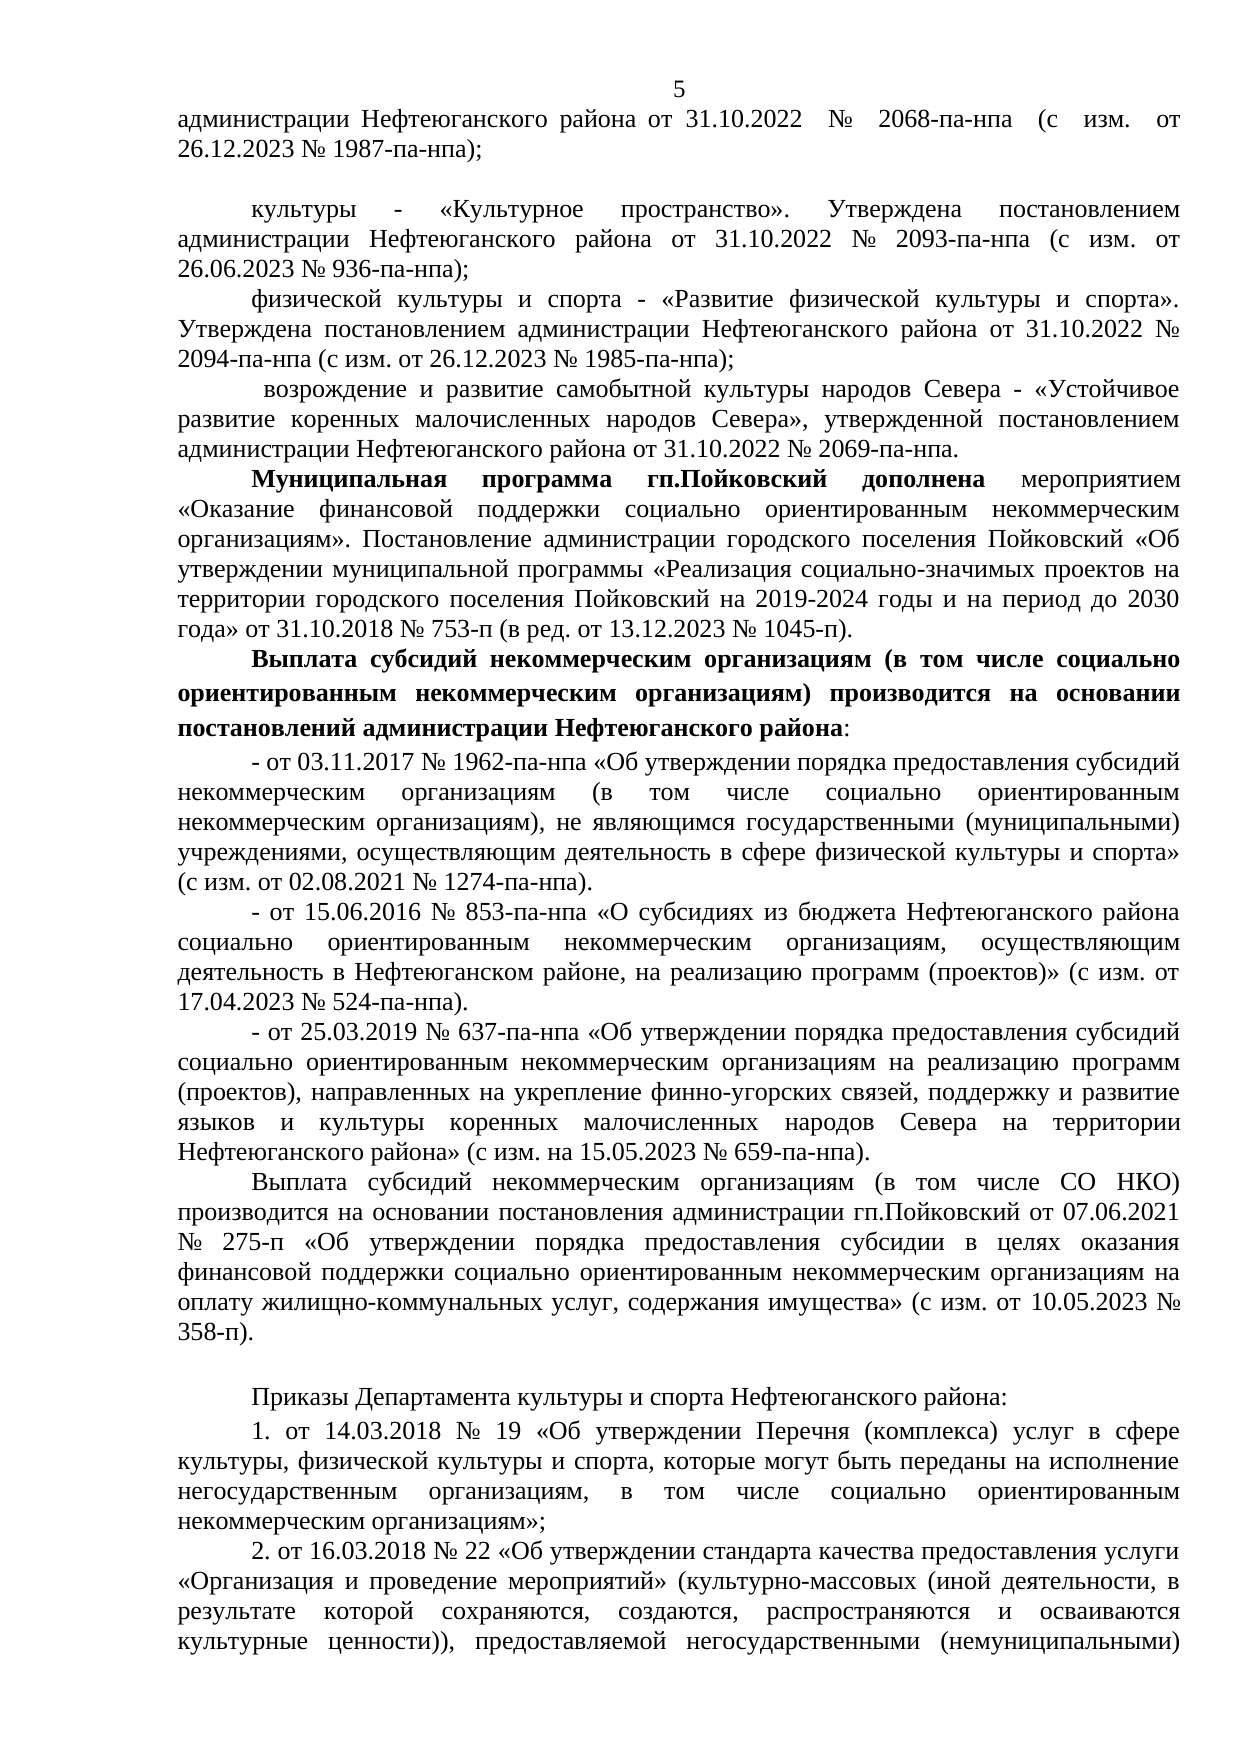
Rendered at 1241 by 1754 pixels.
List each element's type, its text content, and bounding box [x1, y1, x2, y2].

text физической культуры и спорта - «Развитие физической культуры и спорта». Утверждена постановлением администрации Нефтеюганского района от 31.10.2022 № 2094-па-нпа (с изм. от 26.12.2023 № 1985-па-нпа); [177, 283, 1181, 373]
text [177, 103, 1181, 163]
text Выплата субсидий некоммерческим организациям (в том числе СО НКО) производится на основании постановления администрации гп.Пойковский от 07.06.2021 № 275-п «Об утверждении порядка предоставления субсидии в целях оказания финансовой поддержки социально ориентированным некоммерческим организациям на оплату жилищно-коммунальных услуг, содержания имущества» (с изм. от 10.05.2023 № 358-п). [177, 1166, 1181, 1346]
text культуры - «Культурное пространство». Утверждена постановлением администрации Нефтеюганского района от 31.10.2022 № 2093-па-нпа (с изм. от 26.06.2023 № 936-па-нпа); [177, 193, 1181, 283]
text - от 03.11.2017 № 1962-па-нпа «Об утверждении порядка предоставления субсидий некоммерческим организациям (в том числе социально ориентированным некоммерческим организациям), не являющимся государственными (муниципальными) учреждениями, осуществляющим деятельность в сфере физической культуры и спорта» (с изм. от 02.08.2021 № 1274-па-нпа). [177, 746, 1181, 896]
text 1. от 14.03.2018 № 19 «Об утверждении Перечня (комплекса) услуг в сфере культуры, физической культуры и спорта, которые могут быть переданы на исполнение негосударственным организациям, в том числе социально ориентированным некоммерческим организациям»; [177, 1415, 1181, 1535]
text Приказы Департамента культуры и спорта Нефтеюганского района: [177, 1381, 1181, 1411]
text Выплата субсидий некоммерческим организациям (в том числе социально ориентированным некоммерческим организациям) производится на основании постановлений администрации Нефтеюганского района: [177, 643, 1181, 742]
text - от 15.06.2016 № 853-па-нпа «О субсидиях из бюджета Нефтеюганского района социально ориентированным некоммерческим организациям, осуществляющим деятельность в Нефтеюганском районе, на реализацию программ (проектов)» (с изм. от 17.04.2023 № 524-па-нпа). [177, 896, 1181, 1016]
text Муниципальная программа гп.Пойковский дополнена мероприятием «Оказание финансовой поддержки социально ориентированным некоммерческим организациям». Постановление администрации городского поселения Пойковский «Об утверждении муниципальной программы «Реализация социально-значимых проектов на территории городского поселения Пойковский на 2019-2024 годы и на период до 2030 года» от 31.10.2018 № 753-п (в ред. от 13.12.2023 № 1045-п). [177, 463, 1181, 643]
text - от 25.03.2019 № 637-па-нпа «Об утверждении порядка предоставления субсидий социально ориентированным некоммерческим организациям на реализацию программ (проектов), направленных на укрепление финно-угорских связей, поддержку и развитие языков и культуры коренных малочисленных народов Севера на территории Нефтеюганского района» (с изм. на 15.05.2023 № 659-па-нпа). [177, 1016, 1181, 1166]
text возрождение и развитие самобытной культуры народов Севера - «Устойчивое развитие коренных малочисленных народов Севера», утвержденной постановлением администрации Нефтеюганского района от 31.10.2022 № 2069-па-нпа. [177, 373, 1181, 463]
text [177, 1535, 1181, 1655]
